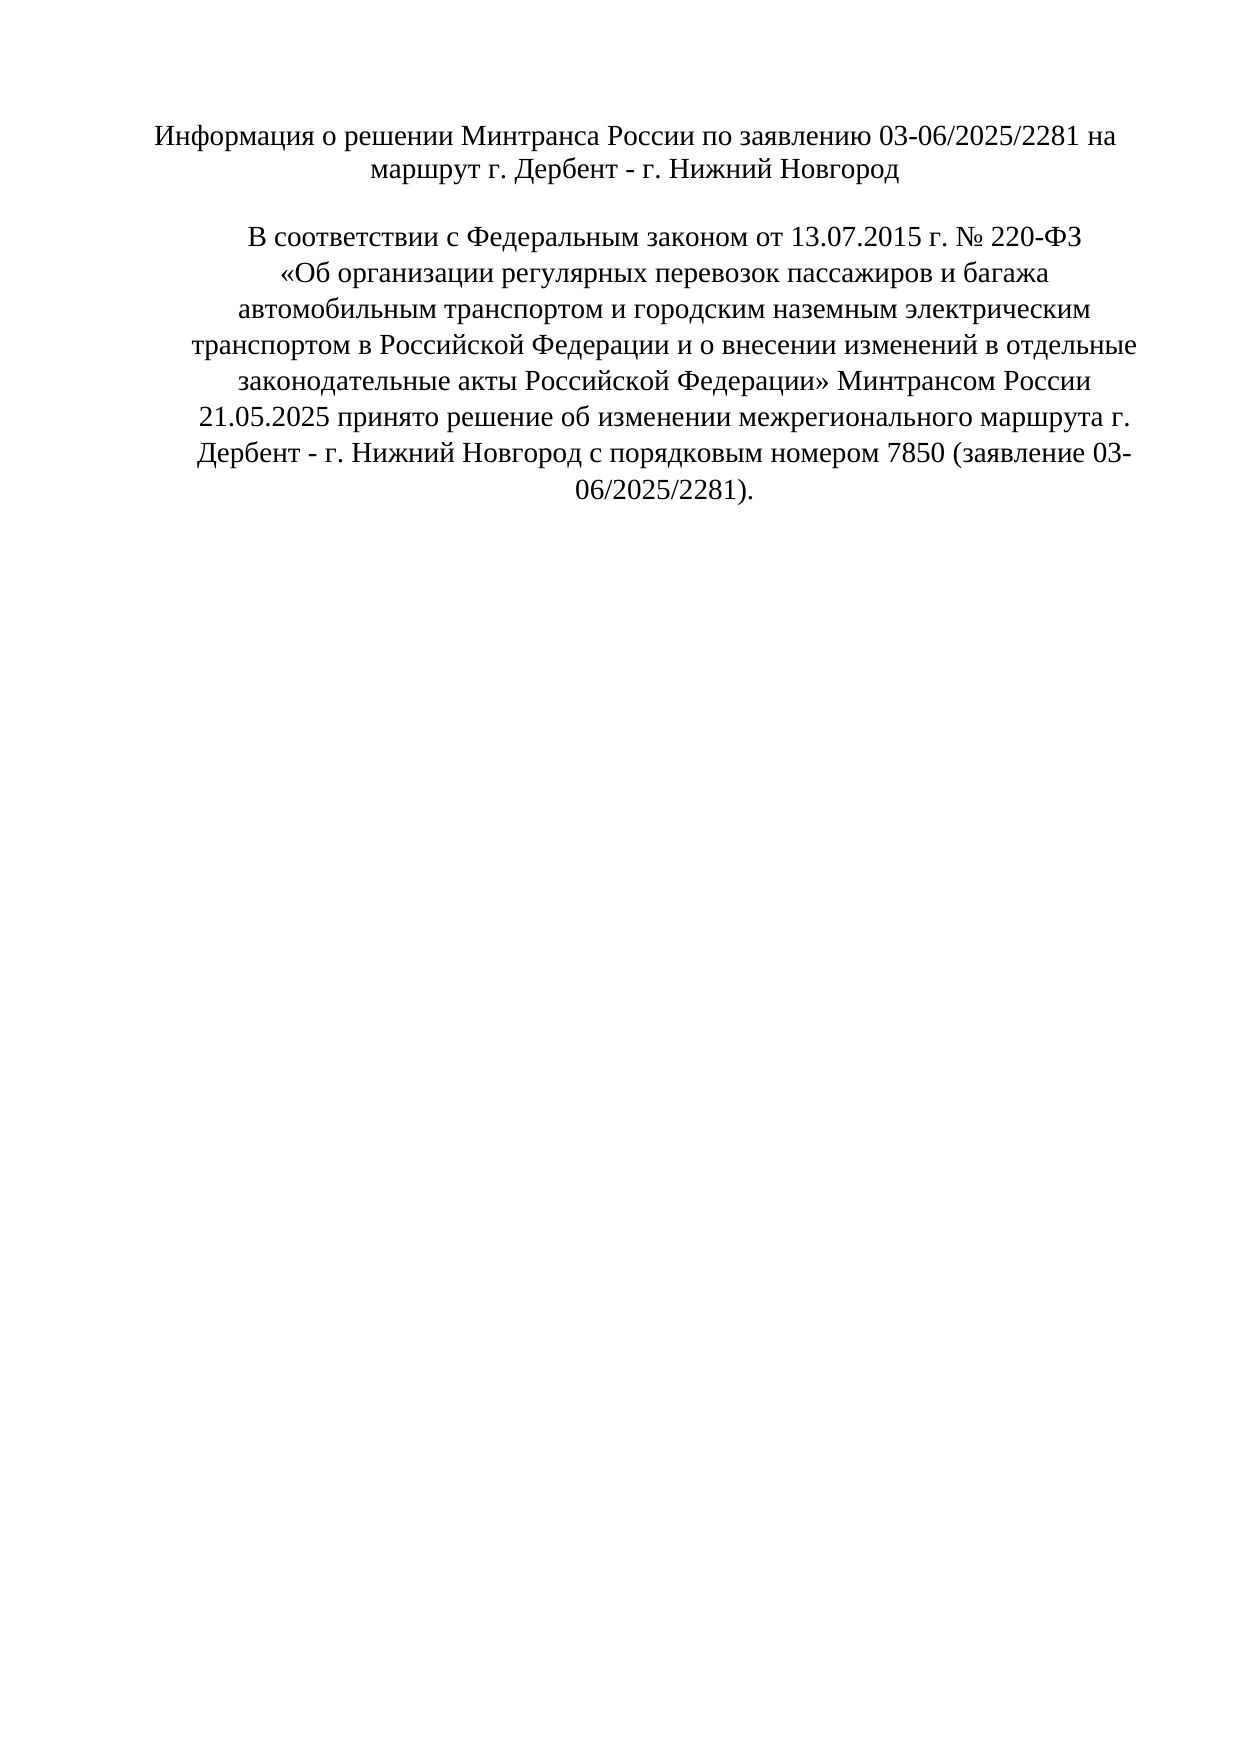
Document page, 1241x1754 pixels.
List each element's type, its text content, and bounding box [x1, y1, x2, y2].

text Информация о решении Минтранса России по заявлению 03-06/2025/2281 на маршрут г. Дербент - г. Нижний Новгород [118, 118, 1152, 185]
text В соответствии с Федеральным законом от 13.07.2015 г. № 220-ФЗ «Об организации регулярных перевозок пассажиров и багажа автомобильным транспортом и городским наземным электрическим транспортом в Российской Федерации и о внесении изменений в отдельные законодательные акты Российской Федерации» Минтрансом России 21.05.2025 принято решение об изменении межрегионального маршрута г. Дербент - г. Нижний Новгород с порядковым номером 7850 (заявление 03-06/2025/2281). [177, 219, 1152, 505]
